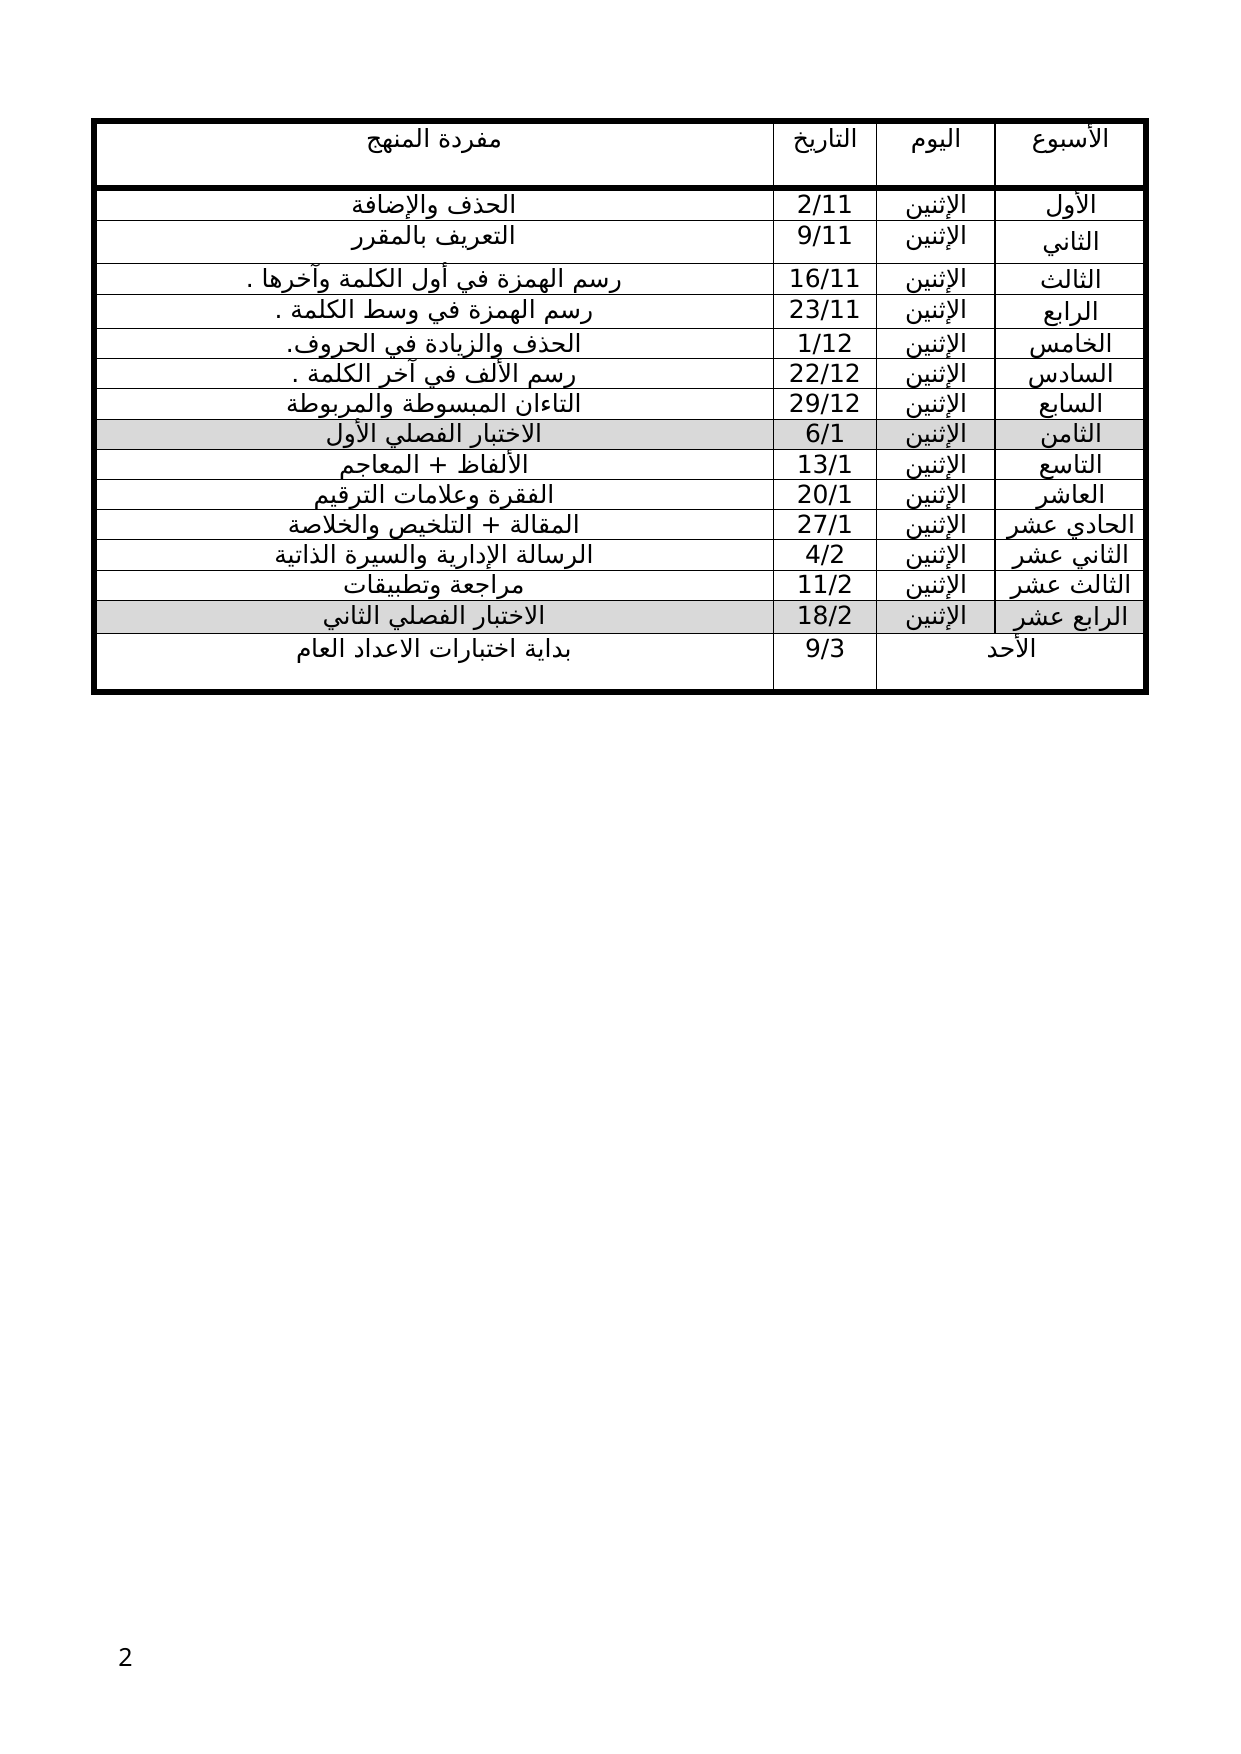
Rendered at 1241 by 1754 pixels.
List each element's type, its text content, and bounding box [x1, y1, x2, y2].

table_cell الأول [996, 191, 1143, 220]
table_cell الإثنين [877, 480, 994, 509]
table_cell 29/12 [774, 389, 876, 418]
table_cell الإثنين [877, 540, 994, 569]
table_cell الإثنين [877, 601, 994, 633]
table_header الأسبوع [996, 124, 1143, 184]
table_cell الإثنين [877, 389, 994, 418]
table_cell الإثنين [877, 571, 994, 600]
table_cell 6/1 [774, 420, 876, 449]
table_cell الألفاظ + المعاجم [97, 450, 773, 479]
table_cell الحذف والإضافة [97, 191, 773, 220]
table_cell التعريف بالمقرر [97, 221, 773, 263]
table_cell 18/2 [774, 601, 876, 633]
table_cell الثامن [996, 420, 1143, 449]
table_cell 9/11 [774, 221, 876, 263]
table_cell 22/12 [774, 359, 876, 388]
table_cell الثالث [996, 264, 1143, 294]
table_cell الإثنين [877, 191, 994, 220]
table_cell 1/12 [774, 329, 876, 358]
table_cell 16/11 [774, 264, 876, 294]
table_cell الإثنين [877, 221, 994, 263]
table_cell التاسع [996, 450, 1143, 479]
table_cell الثاني عشر [996, 540, 1143, 569]
table_cell رسم الهمزة في أول الكلمة وآخرها . [97, 264, 773, 294]
table_cell السادس [996, 359, 1143, 388]
table_cell الإثنين [877, 450, 994, 479]
table_cell الرابع عشر [996, 601, 1143, 633]
table_header التاريخ [774, 124, 876, 184]
table_cell الاختبار الفصلي الأول [97, 420, 773, 449]
table_cell المقالة + التلخيص والخلاصة [97, 510, 773, 539]
table_header مفردة المنهج [97, 124, 773, 184]
table_cell 23/11 [774, 295, 876, 328]
table_cell الإثنين [877, 295, 994, 328]
table_cell العاشر [996, 480, 1143, 509]
table_cell 11/2 [774, 571, 876, 600]
table_cell الإثنين [877, 359, 994, 388]
table_cell مراجعة وتطبيقات [97, 571, 773, 600]
table_cell السابع [996, 389, 1143, 418]
table_cell 20/1 [774, 480, 876, 509]
table_cell الفقرة وعلامات الترقيم [97, 480, 773, 509]
table_cell الاختبار الفصلي الثاني [97, 601, 773, 633]
table_cell الإثنين [877, 329, 994, 358]
table_cell الثاني [996, 221, 1143, 263]
table_cell الحادي عشر [996, 510, 1143, 539]
table_cell 2/11 [774, 191, 876, 220]
table_header اليوم [877, 124, 994, 184]
table_cell 27/1 [774, 510, 876, 539]
table_cell بداية اختبارات الاعداد العام [97, 634, 773, 689]
table_cell الخامس [996, 329, 1143, 358]
table_cell الثالث عشر [996, 571, 1143, 600]
table_cell رسم الهمزة في وسط الكلمة . [97, 295, 773, 328]
table_cell 9/3 [774, 634, 876, 689]
table_cell 4/2 [774, 540, 876, 569]
table_cell التاءان المبسوطة والمربوطة [97, 389, 773, 418]
table_cell الإثنين [877, 264, 994, 294]
table_cell 13/1 [774, 450, 876, 479]
table_cell الأحد [877, 634, 1143, 689]
table_cell الإثنين [877, 420, 994, 449]
table_cell الإثنين [877, 510, 994, 539]
table_cell الحذف والزيادة في الحروف. [97, 329, 773, 358]
table_cell الرابع [996, 295, 1143, 328]
table_cell رسم الألف في آخر الكلمة . [97, 359, 773, 388]
table_cell الرسالة الإدارية والسيرة الذاتية [97, 540, 773, 569]
